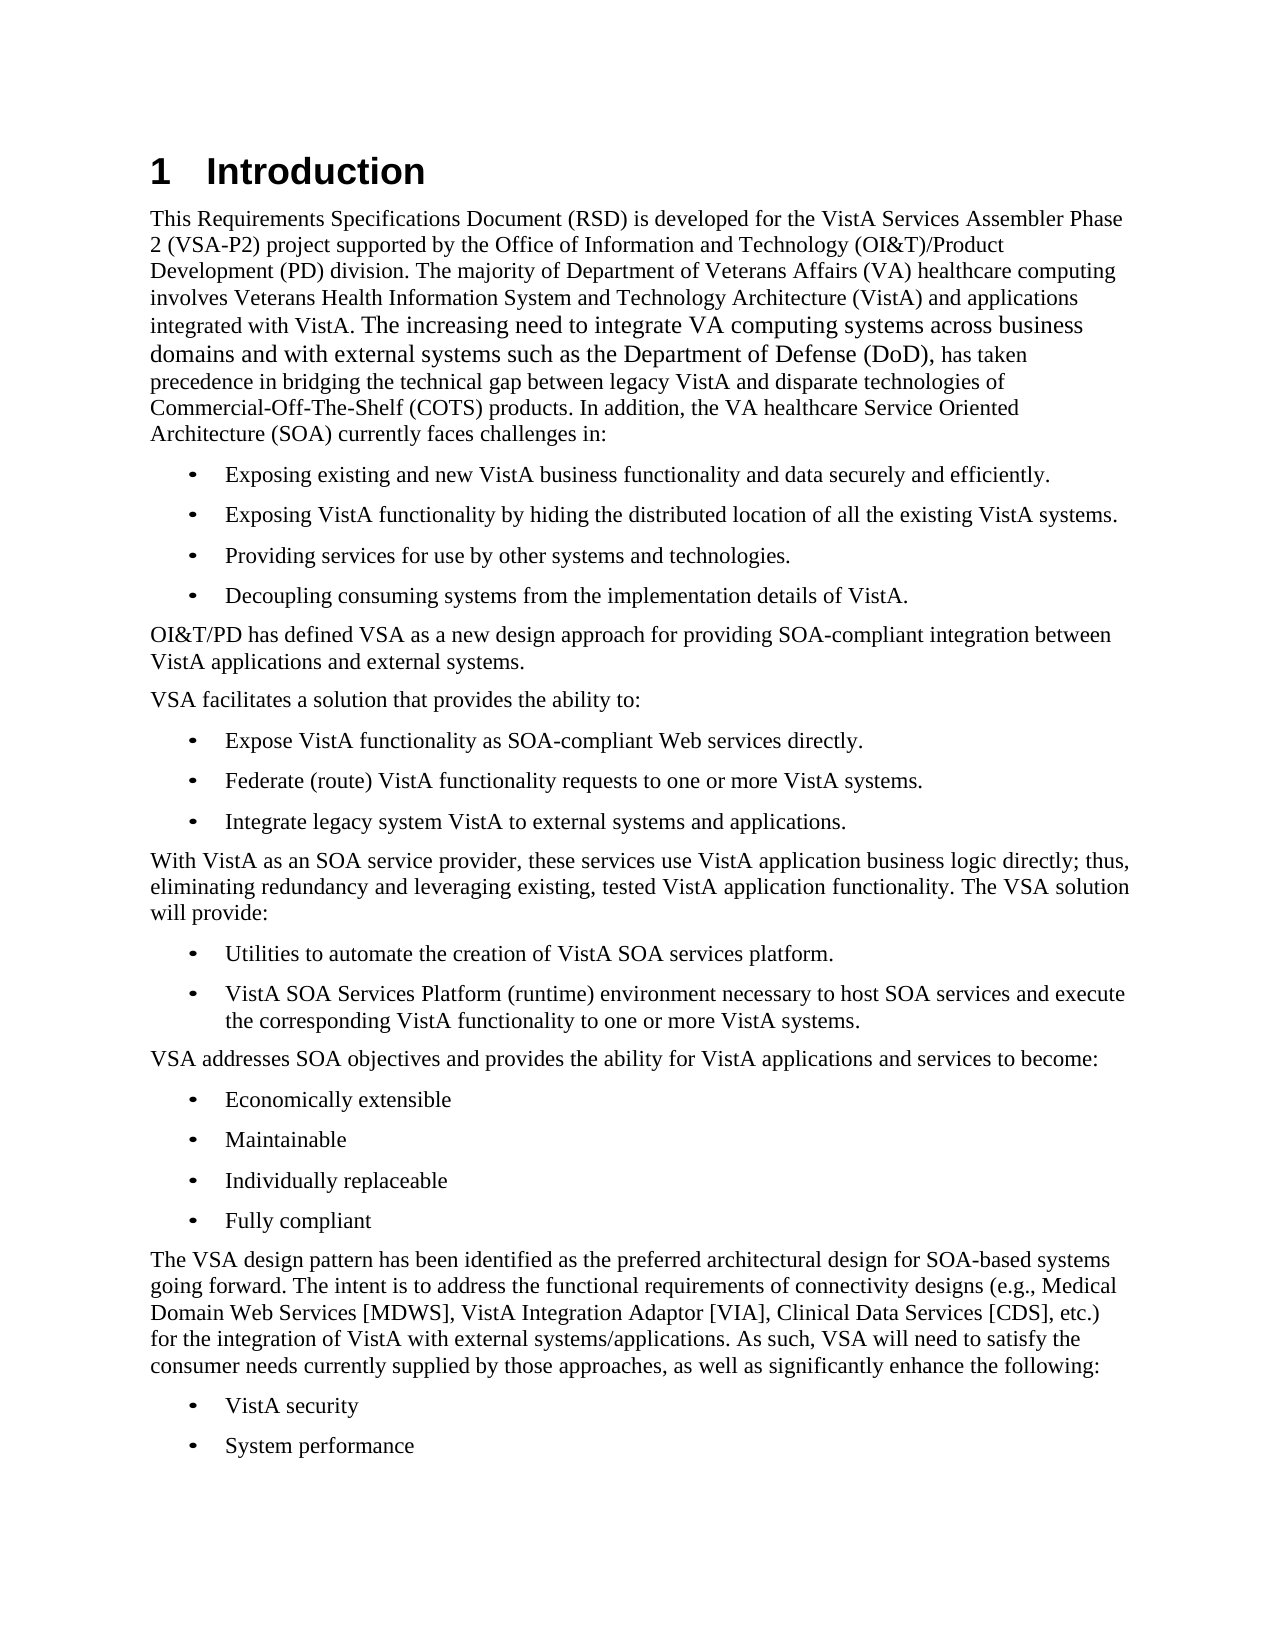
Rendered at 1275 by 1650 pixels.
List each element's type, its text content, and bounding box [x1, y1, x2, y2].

text With VistA as an SOA service provider, these services use VistA application business logic directly; thus, eliminating redundancy and leveraging existing, tested VistA application functionality. The VSA solution will provide: [150, 847, 1130, 926]
text 2 (VSA-P2) project supported by the Office of Information and Technology (OI&T)/Product Development (PD) division. The majority of Department of Veterans Affairs (VA) healthcare computing involves Veterans Health Information System and Technology Architecture (VistA) and applications integrated with VistA. The increasing need to integrate VA computing systems across business domains and with external systems such as the Department of Defense (DoD), has taken precedence in bridging the technical gap between legacy VistA and disparate technologies of [150, 231, 1120, 394]
text • Fully compliant [188, 1207, 1139, 1234]
text • Maintainable [188, 1126, 1139, 1153]
text Commercial-Off-The-Shelf (COTS) products. In addition, the VA healthcare Service Oriented [150, 394, 1139, 421]
text • Exposing VistA functionality by hiding the distributed location of all the existing VistA systems. [187, 501, 1139, 528]
text • Decoupling consuming systems from the implementation details of VistA. [187, 582, 1139, 609]
text • Integrate legacy system VistA to external systems and applications. [188, 808, 1139, 834]
text • Economically extensible [188, 1086, 1139, 1112]
text • System performance [188, 1432, 1139, 1459]
text OI&T/PD has defined VSA as a new design approach for providing SOA-compliant integration between [150, 621, 1139, 648]
text The VSA design pattern has been identified as the preferred architectural design for SOA-based systems going forward. The intent is to address the functional requirements of connectivity designs (e.g., Medical Domain Web Services [MDWS], VistA Integration Adaptor [VIA], Clinical Data Services [CDS], etc.) for the integration of VistA with external systems/applications. As such, VSA will need to satisfy the consumer needs currently supplied by those approaches, as well as significantly enhance the following: [150, 1246, 1120, 1378]
text • VistA SOA Services Platform (runtime) environment necessary to host SOA services and execute the corresponding VistA functionality to one or more VistA systems. [188, 981, 1129, 1033]
text • VistA security [188, 1392, 1139, 1418]
text VSA facilitates a solution that provides the ability to: [150, 687, 1139, 713]
text • Expose VistA functionality as SOA-compliant Web services directly. [187, 727, 1139, 753]
text Architecture (SOA) currently faces challenges in: [150, 421, 1139, 447]
text VSA addresses SOA objectives and provides the ability for VistA applications and services to become: [150, 1046, 1139, 1072]
text 1 Introduction [150, 149, 1139, 192]
text • Exposing existing and new VistA business functionality and data securely and efficiently. [187, 461, 1139, 487]
text • Individually replaceable [188, 1167, 1139, 1193]
text VistA applications and external systems. [150, 648, 1139, 674]
text • Utilities to automate the creation of VistA SOA services platform. [188, 940, 1139, 966]
text • Federate (route) VistA functionality requests to one or more VistA systems. [187, 767, 1139, 794]
text • Providing services for use by other systems and technologies. [187, 542, 1139, 568]
text This Requirements Specifications Document (RSD) is developed for the VistA Services Assembler Phase [150, 205, 1139, 231]
